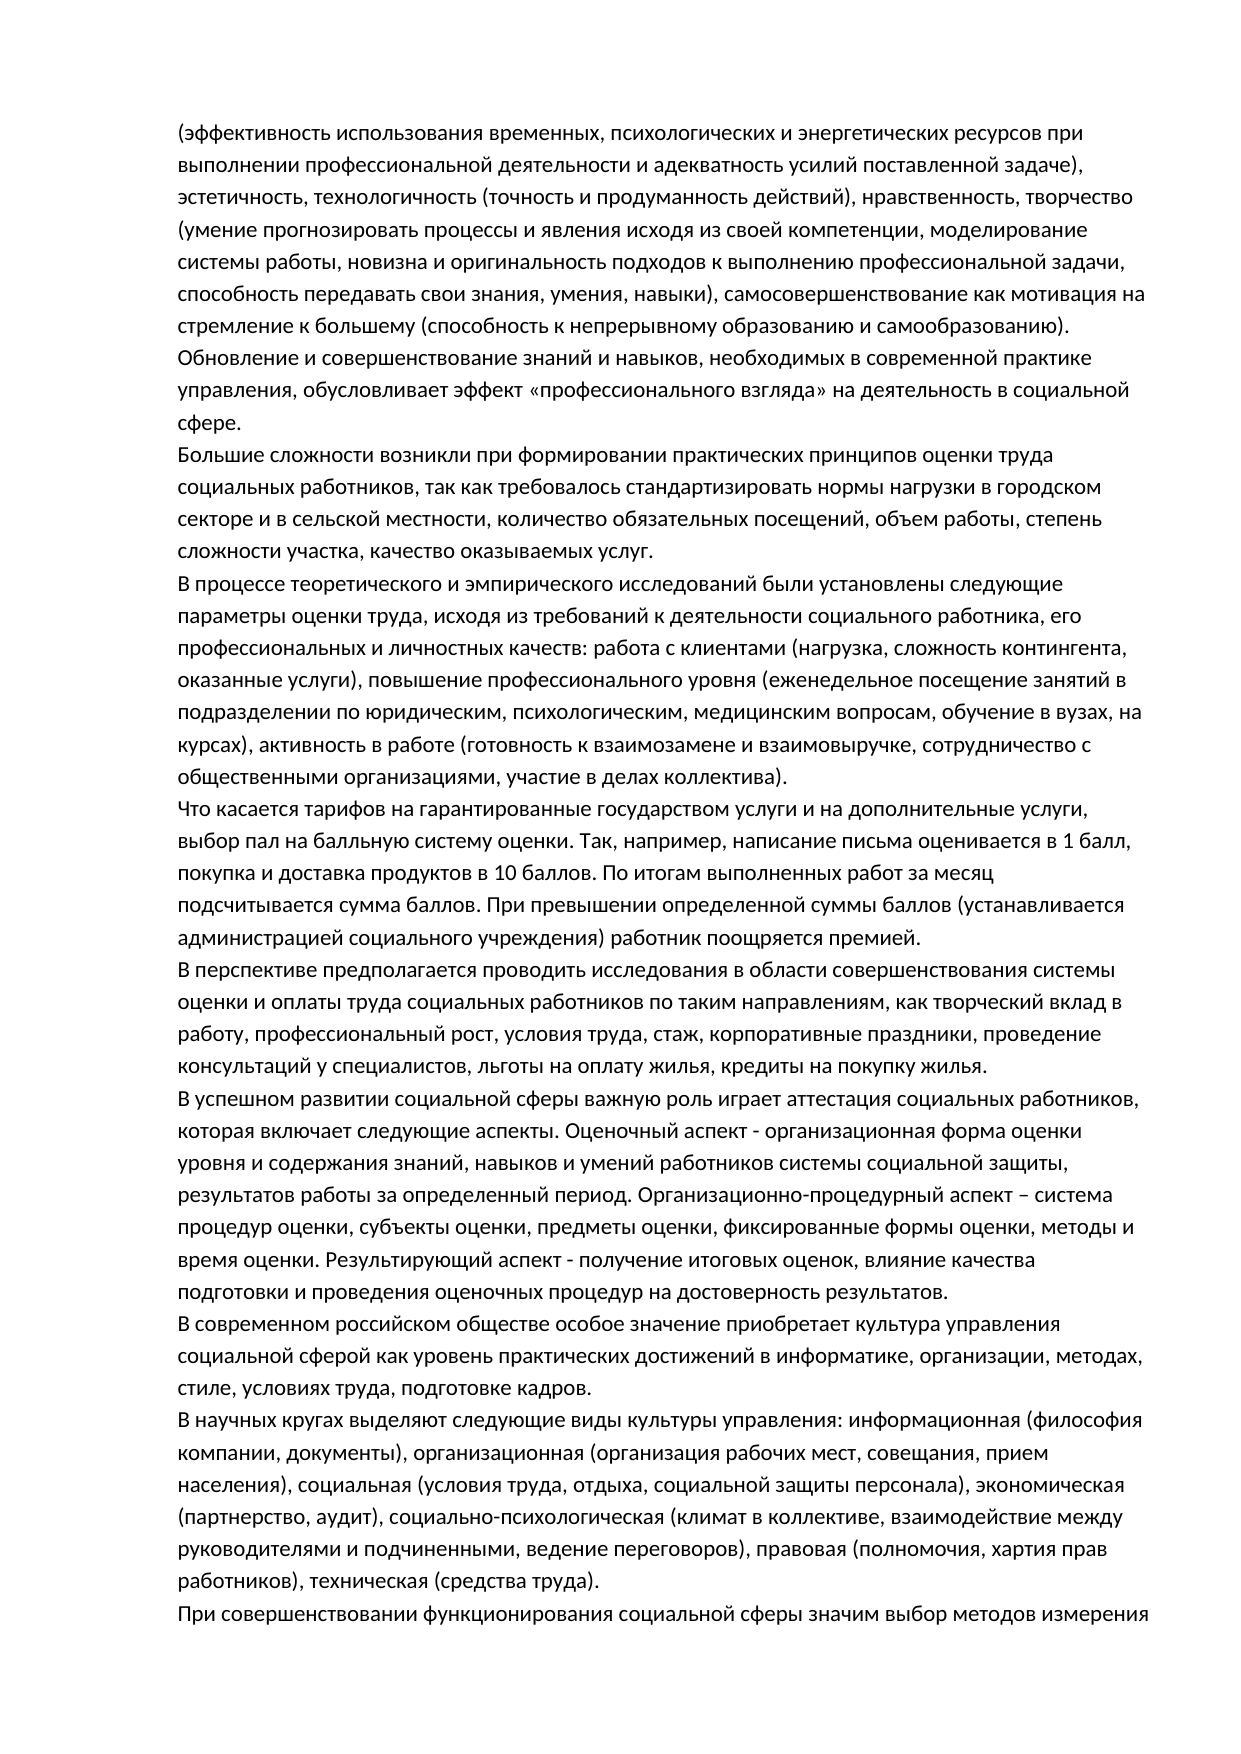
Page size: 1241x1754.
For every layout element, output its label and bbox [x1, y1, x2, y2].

text [177, 118, 1152, 1627]
